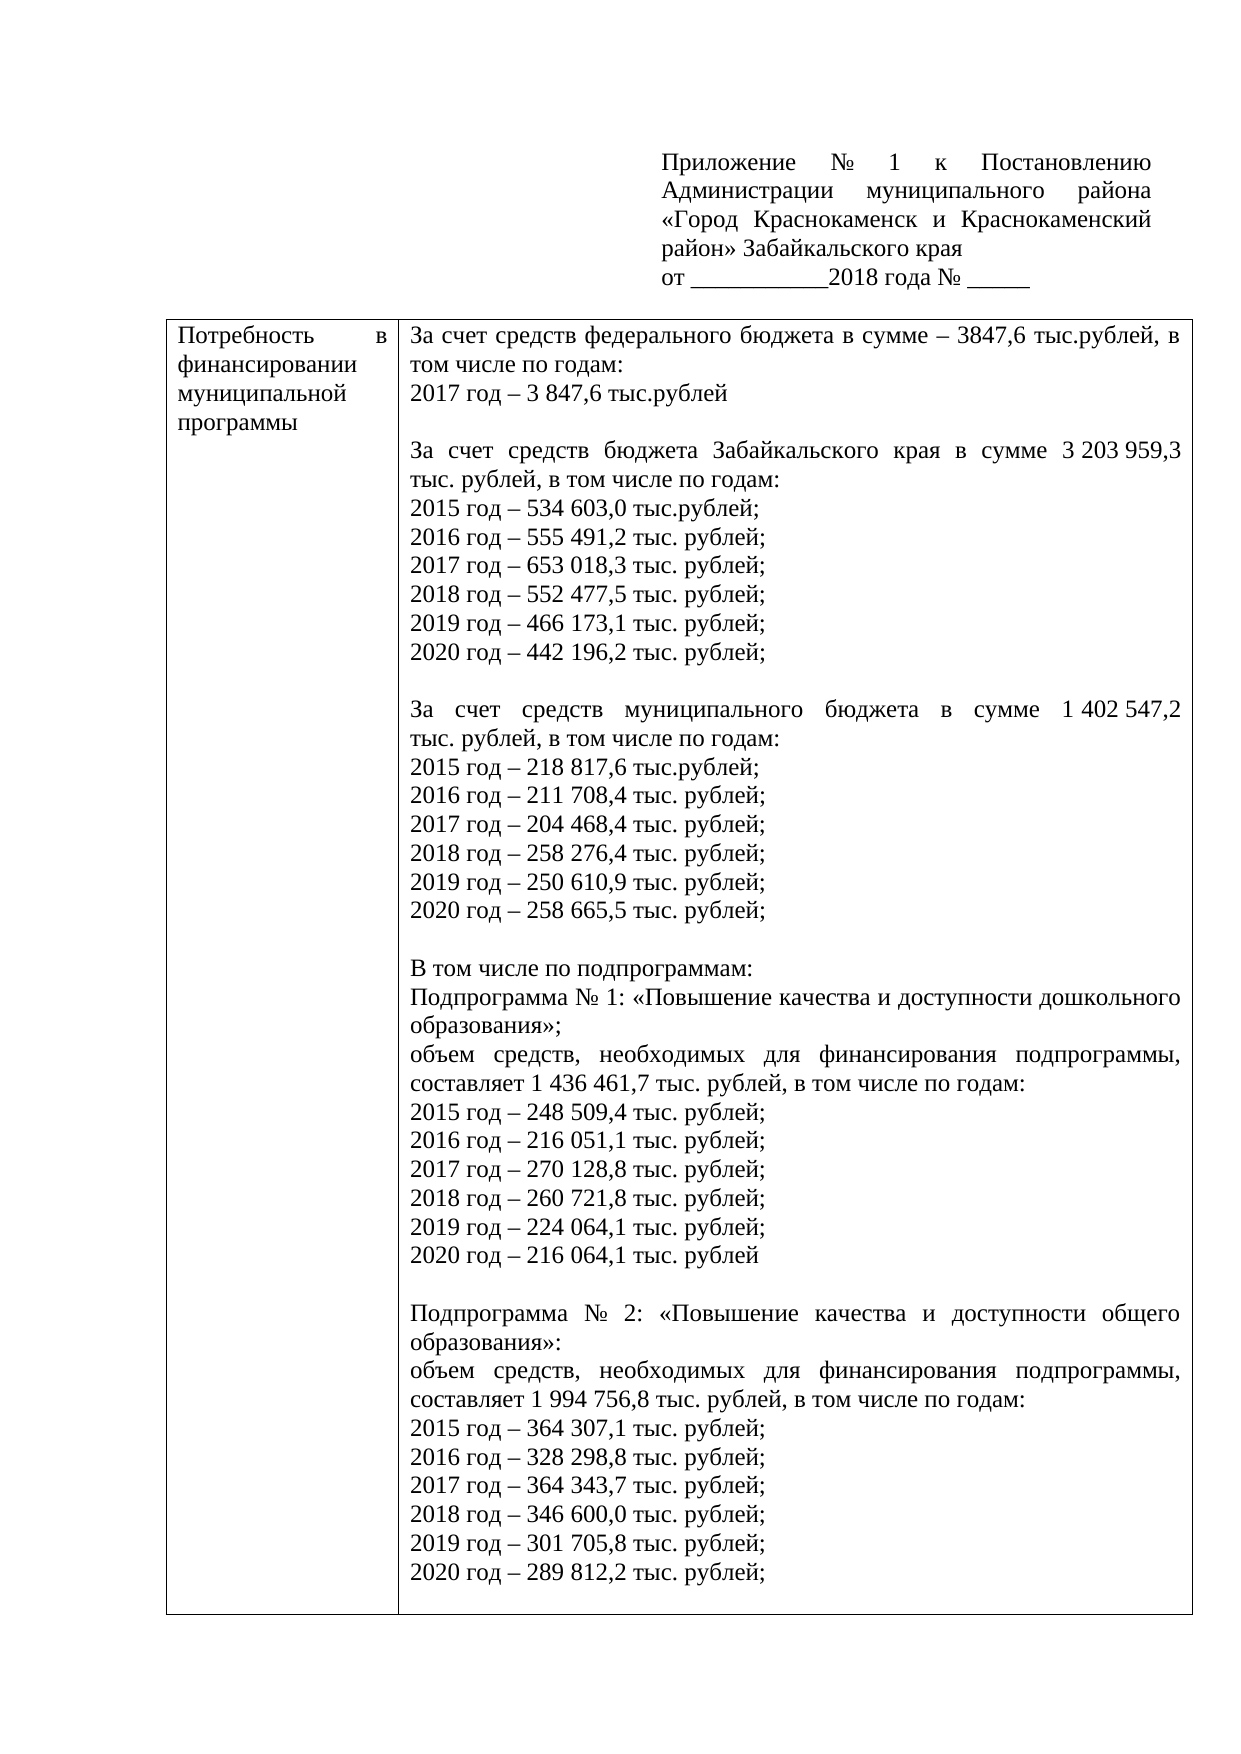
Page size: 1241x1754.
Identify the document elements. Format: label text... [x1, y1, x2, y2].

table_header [399, 320, 1192, 1614]
table_header Приложение № 1 к Постановлению Администрации муниципального района «Город Краснокаменск и Краснокаменский район» Забайкальского края от ___________2018 года № _____ [650, 147, 1163, 291]
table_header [167, 320, 398, 1614]
